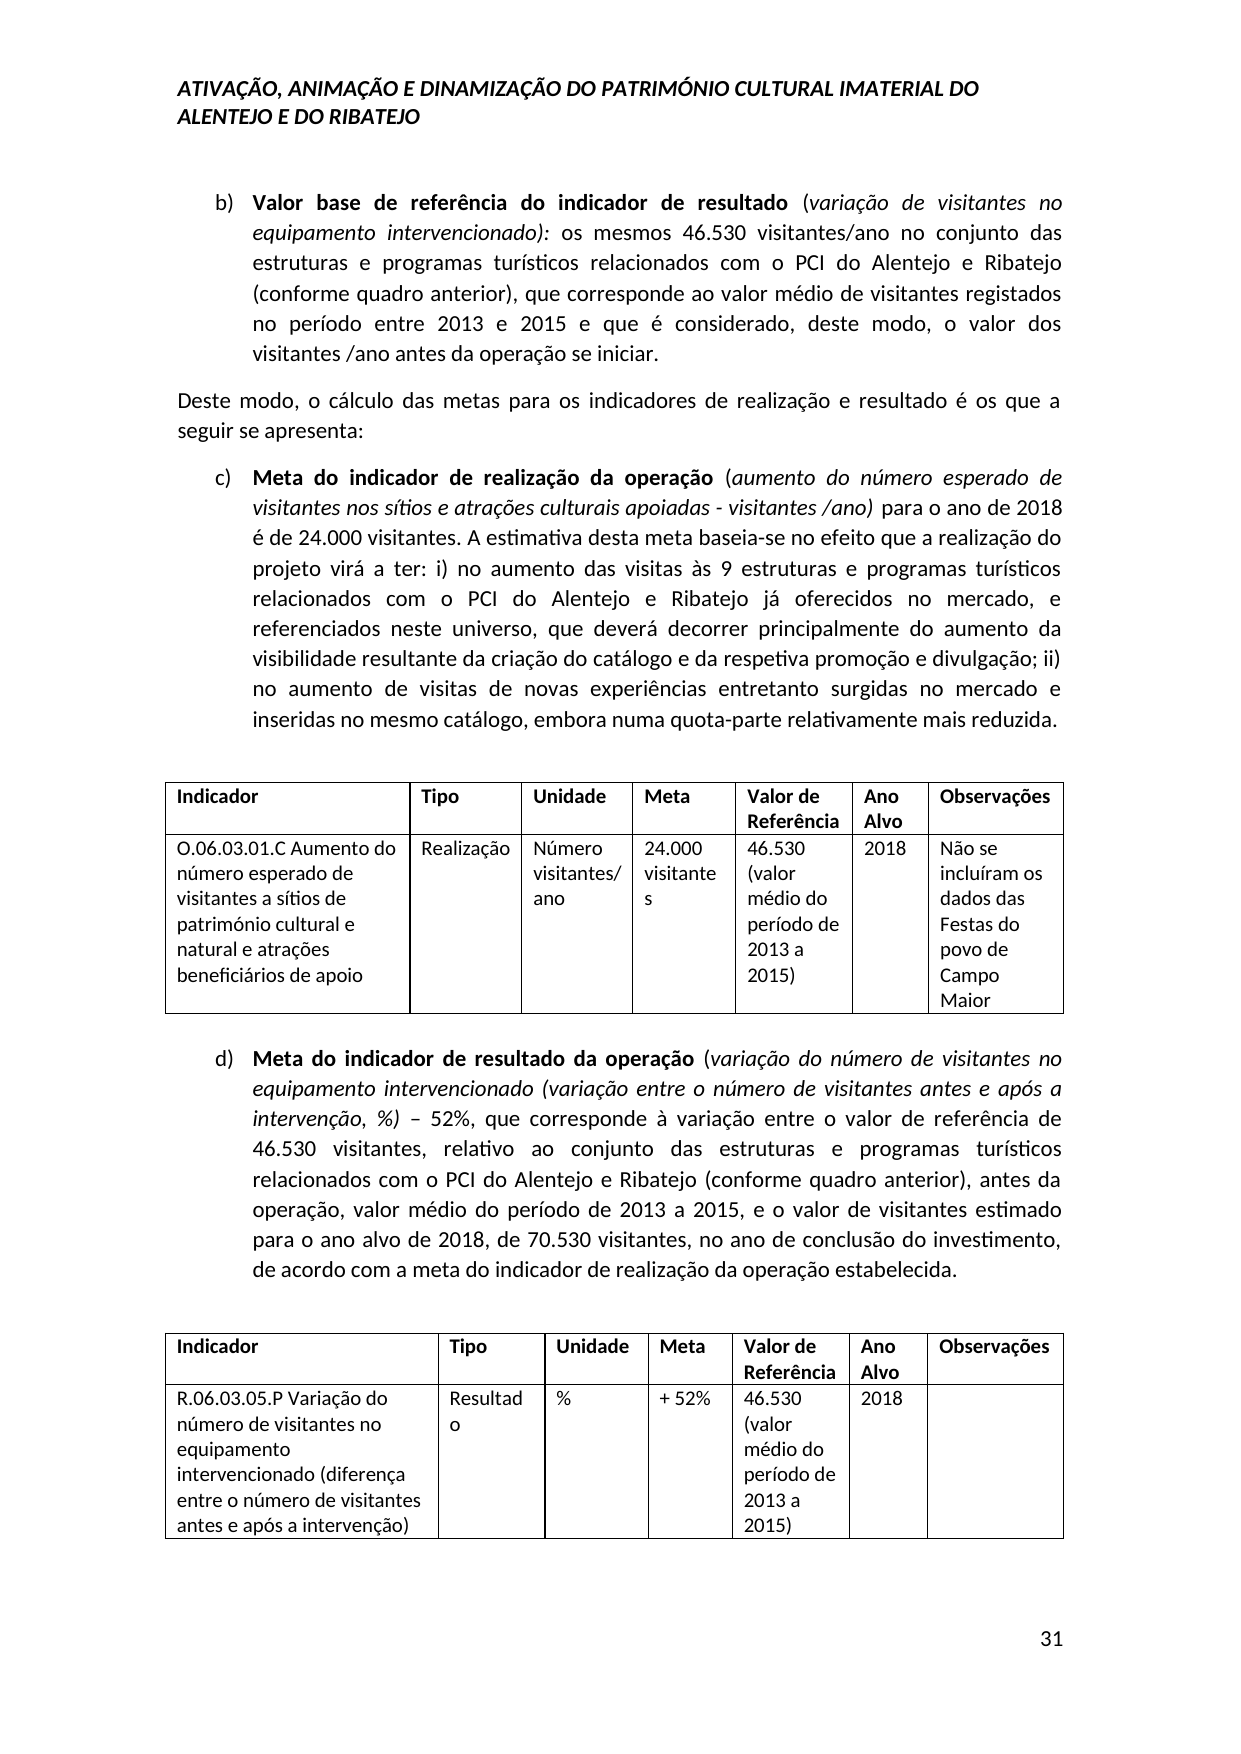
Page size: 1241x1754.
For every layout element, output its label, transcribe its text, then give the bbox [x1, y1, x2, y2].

list Meta do indicador de resultado da operação (variação do número de visitantes no equipamento intervencionado (variação entre o número de visitantes antes e após a intervenção, %) – 52%, que corresponde à variação entre o valor de referência de 46.530 visitantes, relativo ao conjunto das estruturas e programas turísticos relacionados com o PCI do Alentejo e Ribatejo (conforme quadro anterior), antes da operação, valor médio do período de 2013 a 2015, e o valor de visitantes estimado para o ano alvo de 2018, de 70.530 visitantes, no ano de conclusão do investimento, de acordo com a meta do indicador de realização da operação estabelecida. [215, 1044, 1063, 1283]
table_header Unidade [522, 783, 632, 834]
text Deste modo, o cálculo das metas para os indicadores de realização e resultado é os que a seguir se apresenta: [177, 386, 1063, 444]
table_header Meta [649, 1334, 732, 1384]
table_cell 2018 [850, 1385, 927, 1538]
table_cell + 52% [649, 1385, 732, 1538]
table_header Unidade [546, 1334, 648, 1384]
table_header Ano Alvo [853, 783, 928, 834]
table_cell Resultado [439, 1385, 544, 1538]
table_header Meta [633, 783, 735, 834]
list Valor base de referência do indicador de resultado (variação de visitantes no equipamento intervencionado): os mesmos 46.530 visitantes/ano no conjunto das estruturas e programas turísticos relacionados com o PCI do Alentejo e Ribatejo (conforme quadro anterior), que corresponde ao valor médio de visitantes registados no período entre 2013 e 2015 e que é considerado, deste modo, o valor dos visitantes /ano antes da operação se iniciar. [215, 188, 1063, 367]
table_cell 24.000 visitantes [633, 835, 735, 1013]
table_cell [928, 1385, 1063, 1538]
table_cell 46.530 (valor médio do período de 2013 a 2015) [733, 1385, 849, 1538]
table_header Indicador [166, 783, 409, 834]
table_cell 46.530 (valor médio do período de 2013 a 2015) [736, 835, 852, 1013]
table_header Valor de Referência [736, 783, 852, 834]
table_cell Realização [411, 835, 521, 1013]
table_header Tipo [411, 783, 521, 834]
table_header Valor de Referência [733, 1334, 849, 1384]
table_cell Número visitantes/ ano [522, 835, 632, 1013]
table_cell 2018 [853, 835, 928, 1013]
table_cell Não se incluíram os dados das Festas do povo de Campo Maior [929, 835, 1063, 1013]
list Meta do indicador de realização da operação (aumento do número esperado de visitantes nos sítios e atrações culturais apoiadas - visitantes /ano) para o ano de 2018 é de 24.000 visitantes. A estimativa desta meta baseia-se no efeito que a realização do projeto virá a ter: i) no aumento das visitas às 9 estruturas e programas turísticos relacionados com o PCI do Alentejo e Ribatejo já oferecidos no mercado, e referenciados neste universo, que deverá decorrer principalmente do aumento da visibilidade resultante da criação do catálogo e da respetiva promoção e divulgação; ii) no aumento de visitas de novas experiências entretanto surgidas no mercado e inseridas no mesmo catálogo, embora numa quota-parte relativamente mais reduzida. [215, 463, 1063, 733]
table_header Indicador [166, 1334, 438, 1384]
table_header Observações [929, 783, 1063, 834]
table_cell O.06.03.01.C Aumento do número esperado de visitantes a sítios de património cultural e natural e atrações beneficiários de apoio [166, 835, 409, 1013]
table_header Ano Alvo [850, 1334, 927, 1384]
table_cell R.06.03.05.P Variação do número de visitantes no equipamento intervencionado (diferença entre o número de visitantes antes e após a intervenção) [166, 1385, 438, 1538]
table_cell % [546, 1385, 648, 1538]
table_header Tipo [439, 1334, 544, 1384]
table_header Observações [928, 1334, 1063, 1384]
